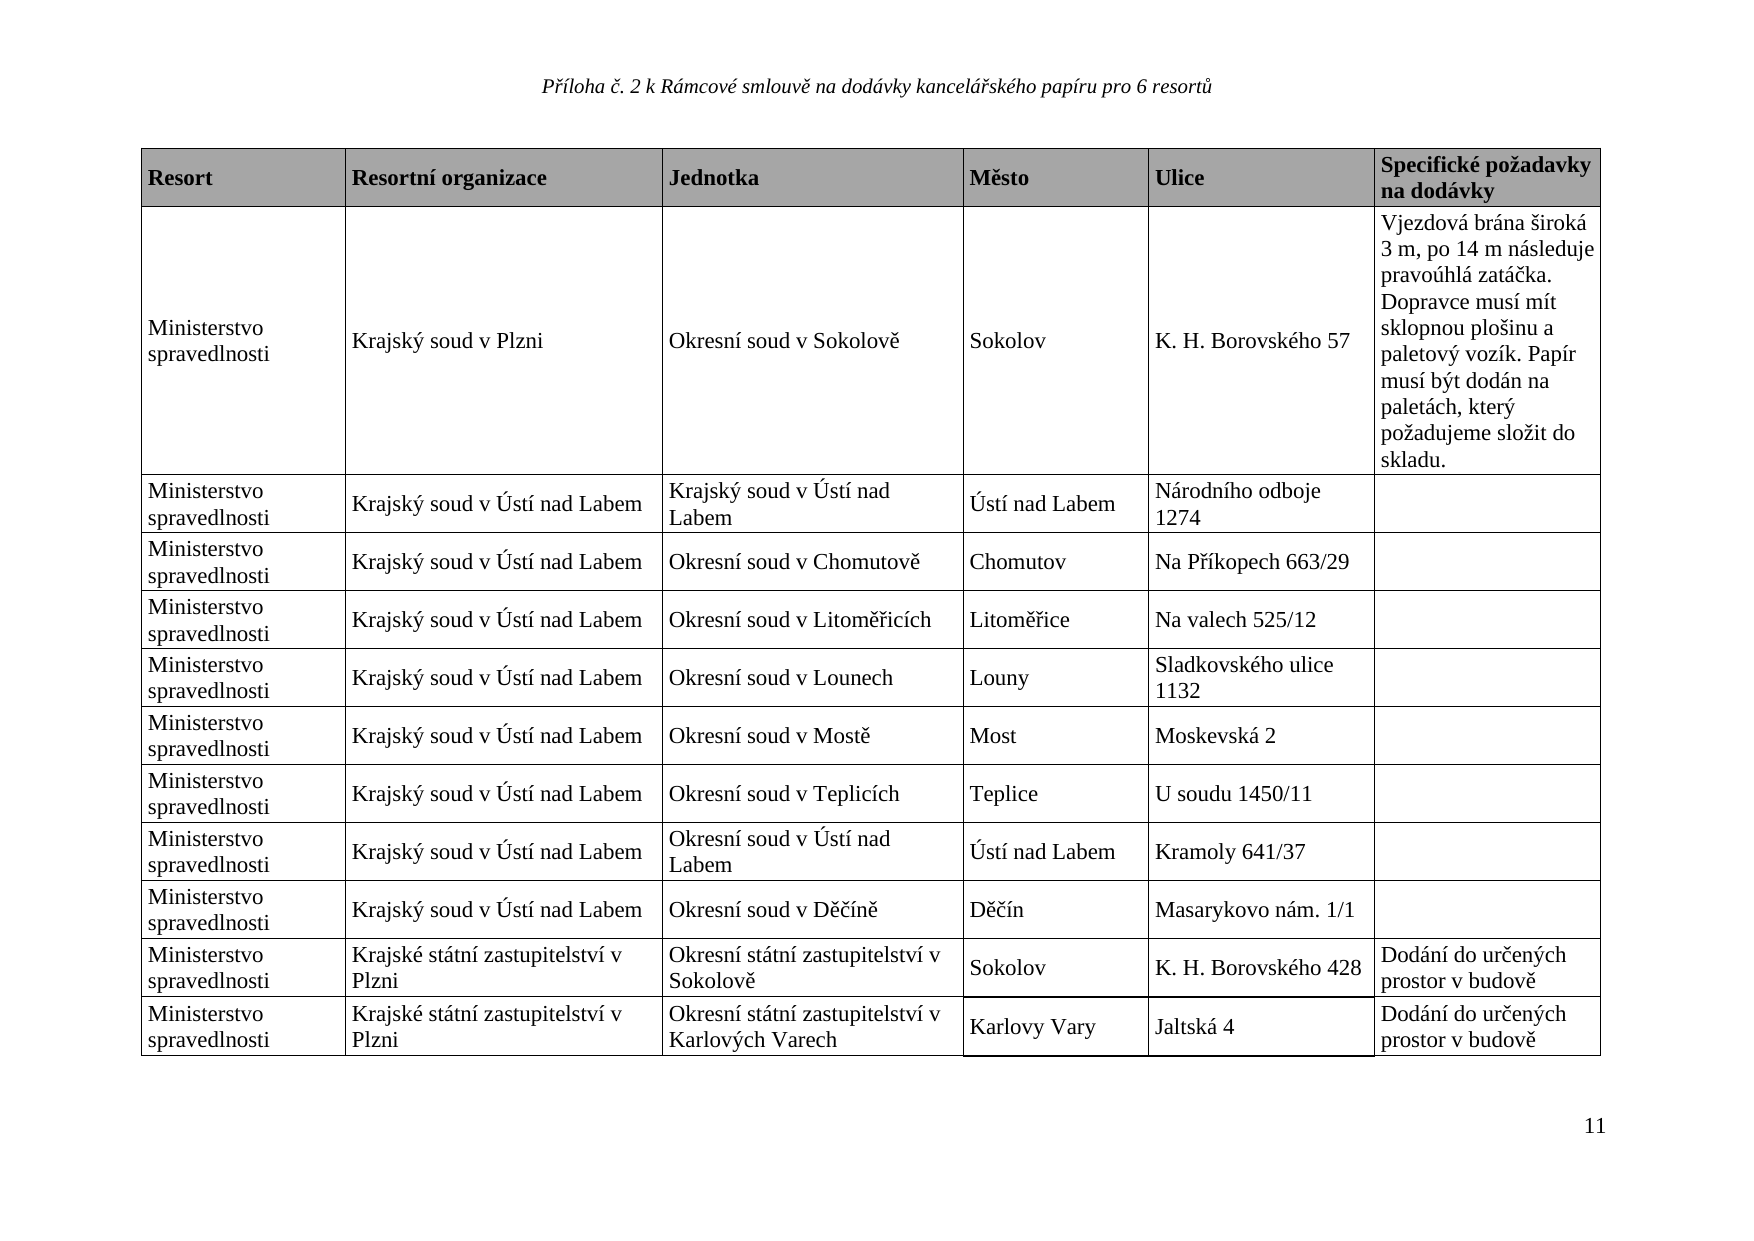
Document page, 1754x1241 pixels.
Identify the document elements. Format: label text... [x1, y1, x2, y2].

table_cell Okresní státní zastupitelství v Sokolově [663, 939, 963, 996]
table_cell Kramoly 641/37 [1149, 823, 1374, 880]
table_header Ulice [1149, 149, 1374, 206]
table_cell Krajský soud v Ústí nad Labem [346, 765, 662, 822]
table_cell Krajský soud v Ústí nad Labem [346, 591, 662, 648]
table_cell Ministerstvo spravedlnosti [142, 533, 345, 590]
table_cell K. H. Borovského 428 [1149, 939, 1374, 996]
table_cell Krajský soud v Ústí nad Labem [346, 881, 662, 938]
table_cell Ústí nad Labem [964, 475, 1148, 532]
table_cell Most [964, 707, 1148, 764]
table_cell Sokolov [964, 939, 1148, 996]
table_cell Krajský soud v Ústí nad Labem [663, 475, 963, 532]
table_cell Okresní soud v Sokolově [663, 207, 963, 474]
table_cell Okresní soud v Chomutově [663, 533, 963, 590]
table_cell Karlovy Vary [964, 998, 1148, 1054]
table_cell [1375, 533, 1600, 590]
table_cell Ministerstvo spravedlnosti [142, 475, 345, 532]
table_cell Ministerstvo spravedlnosti [142, 939, 345, 996]
table_cell Krajský soud v Ústí nad Labem [346, 475, 662, 532]
table_cell [1375, 881, 1600, 938]
table_cell Ministerstvo spravedlnosti [142, 881, 345, 938]
table_header Resortní organizace [346, 149, 662, 206]
table_cell Ústí nad Labem [964, 823, 1148, 880]
table_cell Chomutov [964, 533, 1148, 590]
table_cell Okresní soud v Teplicích [663, 765, 963, 822]
table_cell Dodání do určených prostor v budově [1375, 939, 1600, 996]
table_cell Krajské státní zastupitelství v Plzni [346, 997, 662, 1054]
table_cell [1375, 707, 1600, 764]
table_cell Okresní soud v Ústí nad Labem [663, 823, 963, 880]
table_cell Litoměřice [964, 591, 1148, 648]
table_cell [1375, 765, 1600, 822]
table_cell Ministerstvo spravedlnosti [142, 649, 345, 706]
table_header Jednotka [663, 149, 963, 206]
table_cell Ministerstvo spravedlnosti [142, 591, 345, 648]
table_cell Jaltská 4 [1149, 998, 1374, 1054]
table_cell [1375, 823, 1600, 880]
table_cell [1375, 591, 1600, 648]
table_cell Okresní státní zastupitelství v Karlových Varech [663, 997, 963, 1054]
table_header Specifické požadavky na dodávky [1375, 149, 1600, 206]
table_cell Sladkovského ulice 1132 [1149, 649, 1374, 706]
table_header Resort [142, 149, 345, 206]
table_cell Okresní soud v Děčíně [663, 881, 963, 938]
table_cell Krajské státní zastupitelství v Plzni [346, 939, 662, 996]
table_cell Na valech 525/12 [1149, 591, 1374, 648]
table_cell Krajský soud v Ústí nad Labem [346, 533, 662, 590]
table_cell Dodání do určených prostor v budově [1375, 997, 1600, 1054]
table_cell U soudu 1450/11 [1149, 765, 1374, 822]
table_cell Krajský soud v Plzni [346, 207, 662, 474]
table_cell Krajský soud v Ústí nad Labem [346, 649, 662, 706]
table_cell [1375, 649, 1600, 706]
table_cell Masarykovo nám. 1/1 [1149, 881, 1374, 938]
table_cell Ministerstvo spravedlnosti [142, 207, 345, 474]
table_cell Louny [964, 649, 1148, 706]
table_header Město [964, 149, 1148, 206]
table_cell Ministerstvo spravedlnosti [142, 823, 345, 880]
table_cell Teplice [964, 765, 1148, 822]
table_cell Okresní soud v Litoměřicích [663, 591, 963, 648]
table_cell Národního odboje 1274 [1149, 475, 1374, 532]
table_cell Okresní soud v Lounech [663, 649, 963, 706]
table_cell Moskevská 2 [1149, 707, 1374, 764]
table_cell K. H. Borovského 57 [1149, 207, 1374, 474]
table_cell [1375, 475, 1600, 532]
table_cell Ministerstvo spravedlnosti [142, 707, 345, 764]
table_cell Sokolov [964, 207, 1148, 474]
table_cell Okresní soud v Mostě [663, 707, 963, 764]
table_cell Děčín [964, 881, 1148, 938]
table_cell Vjezdová brána široká 3 m, po 14 m následuje pravoúhlá zatáčka. Dopravce musí mít sklopnou plošinu a paletový vozík. Papír musí být dodán na paletách, který požadujeme složit do skladu. [1375, 207, 1600, 474]
table_cell Ministerstvo spravedlnosti [142, 997, 345, 1054]
table_cell Na Příkopech 663/29 [1149, 533, 1374, 590]
table_cell Krajský soud v Ústí nad Labem [346, 823, 662, 880]
table_cell Ministerstvo spravedlnosti [142, 765, 345, 822]
table_cell Krajský soud v Ústí nad Labem [346, 707, 662, 764]
